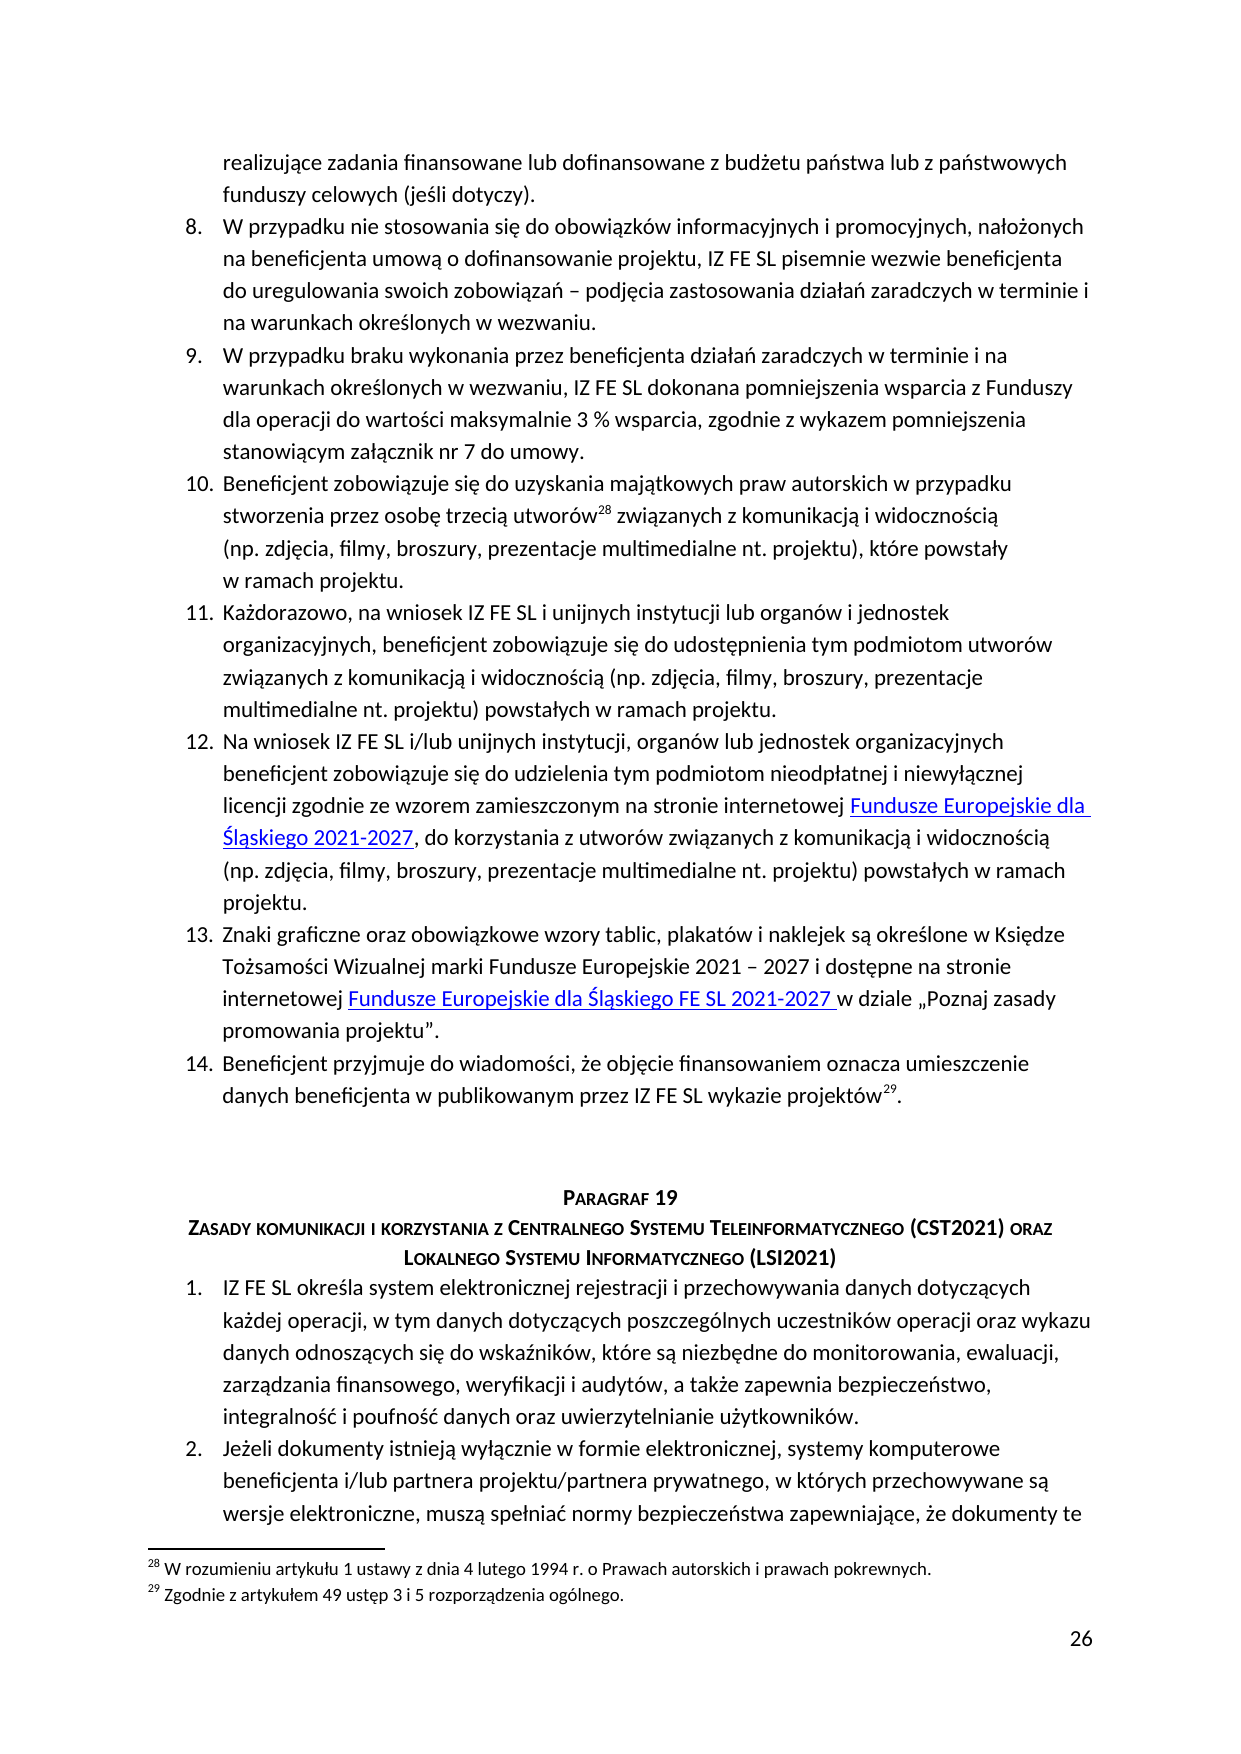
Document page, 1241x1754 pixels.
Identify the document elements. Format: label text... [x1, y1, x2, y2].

list Beneficjent przyjmuje do wiadomości, że objęcie finansowaniem oznacza umieszczenie danych beneficjenta w publikowanym przez IZ FE SL wykazie projektów. [185, 1049, 1093, 1109]
list Znaki graficzne oraz obowiązkowe wzory tablic, plakatów i naklejek są określone w Księdze Tożsamości Wizualnej marki Fundusze Europejskie 2021 – 2027 i dostępne na stronie internetowej Fundusze Europejskie dla Śląskiego FE SL 2021-2027 w dziale „Poznaj zasady promowania projektu”. [185, 920, 1093, 1045]
subtitle Paragraf 19 Zasady komunikacji i korzystania z Centralnego Systemu Teleinformatycznego (CST2021) oraz Lokalnego Systemu Informatycznego (LSI2021) [148, 1183, 1093, 1271]
list IZ FE SL określa system elektronicznej rejestracji i przechowywania danych dotyczących każdej operacji, w tym danych dotyczących poszczególnych uczestników operacji oraz wykazu danych odnoszących się do wskaźników, które są niezbędne do monitorowania, ewaluacji, zarządzania finansowego, weryfikacji i audytów, a także zapewnia bezpieczeństwo, integralność i poufność danych oraz uwierzytelnianie użytkowników. [185, 1273, 1093, 1430]
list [185, 148, 1093, 208]
list Beneficjent zobowiązuje się do uzyskania majątkowych praw autorskich w przypadku stworzenia przez osobę trzecią utworów związanych z komunikacją i widocznością (np. zdjęcia, filmy, broszury, prezentacje multimedialne nt. projektu), które powstały w ramach projektu. [185, 469, 1093, 594]
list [185, 1434, 1093, 1527]
list W przypadku nie stosowania się do obowiązków informacyjnych i promocyjnych, nałożonych na beneficjenta umową o dofinansowanie projektu, IZ FE SL pisemnie wezwie beneficjenta do uregulowania swoich zobowiązań – podjęcia zastosowania działań zaradczych w terminie i na warunkach określonych w wezwaniu. [185, 212, 1093, 337]
list Na wniosek IZ FE SL i/lub unijnych instytucji, organów lub jednostek organizacyjnych beneficjent zobowiązuje się do udzielenia tym podmiotom nieodpłatnej i niewyłącznej licencji zgodnie ze wzorem zamieszczonym na stronie internetowej Fundusze Europejskie dla Śląskiego 2021-2027, do korzystania z utworów związanych z komunikacją i widocznością (np. zdjęcia, filmy, broszury, prezentacje multimedialne nt. projektu) powstałych w ramach projektu. [185, 727, 1093, 916]
list Każdorazowo, na wniosek IZ FE SL i unijnych instytucji lub organów i jednostek organizacyjnych, beneficjent zobowiązuje się do udostępnienia tym podmiotom utworów związanych z komunikacją i widocznością (np. zdjęcia, filmy, broszury, prezentacje multimedialne nt. projektu) powstałych w ramach projektu. [185, 598, 1093, 723]
list W przypadku braku wykonania przez beneficjenta działań zaradczych w terminie i na warunkach określonych w wezwaniu, IZ FE SL dokonana pomniejszenia wsparcia z Funduszy dla operacji do wartości maksymalnie 3 % wsparcia, zgodnie z wykazem pomniejszenia stanowiącym załącznik nr 7 do umowy. [185, 341, 1093, 465]
